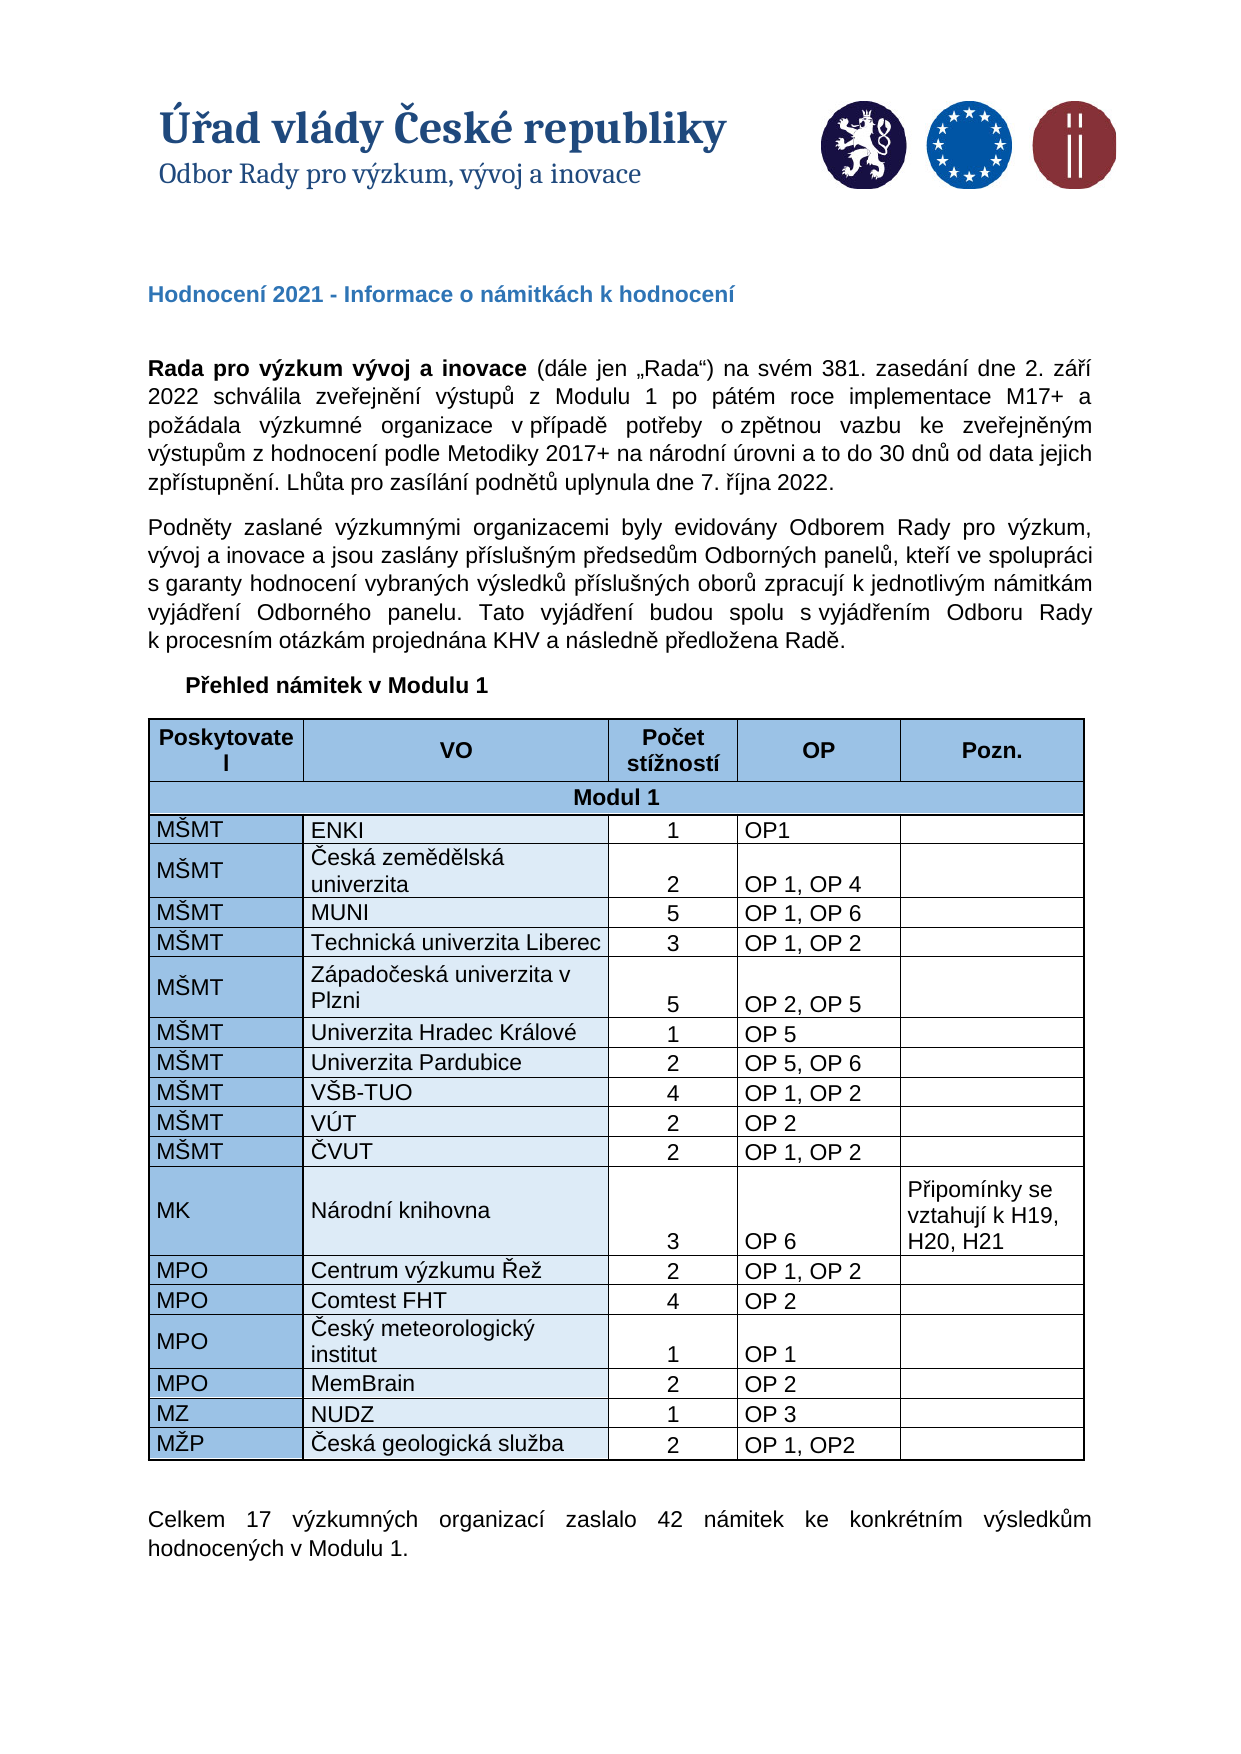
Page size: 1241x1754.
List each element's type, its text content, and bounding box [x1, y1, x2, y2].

table_header OP [738, 720, 900, 781]
table_cell OP 1, OP 4 [738, 844, 900, 897]
table_cell 5 [609, 957, 737, 1017]
table_cell [901, 1315, 1083, 1368]
table_cell [901, 1048, 1083, 1077]
table_cell MPO [150, 1369, 302, 1397]
subtitle Hodnocení 2021 - Informace o námitkách k hodnocení [148, 281, 1093, 307]
table_cell MŠMT [150, 1107, 302, 1136]
table_cell 2 [609, 1256, 737, 1284]
table_cell VÚT [304, 1107, 608, 1136]
table_header Pozn. [901, 720, 1083, 781]
table_cell Technická univerzita Liberec [304, 928, 608, 956]
table_cell OP 5, OP 6 [738, 1048, 900, 1077]
table_cell [901, 1285, 1083, 1314]
table_cell [901, 844, 1083, 897]
table_cell Česká zemědělská univerzita [304, 844, 608, 897]
table_cell 3 [609, 928, 737, 956]
table_cell OP 2 [738, 1369, 900, 1397]
table_cell MŠMT [150, 1078, 302, 1106]
table_cell Comtest FHT [304, 1285, 608, 1314]
table_cell Připomínky se vztahují k H19, H20, H21 [901, 1167, 1083, 1255]
table_cell [901, 1078, 1083, 1106]
table_cell MPO [150, 1256, 302, 1284]
table_cell OP 1, OP 6 [738, 898, 900, 927]
table_cell MŠMT [150, 816, 302, 843]
table_cell MK [150, 1167, 302, 1255]
table_cell 4 [609, 1285, 737, 1314]
table_cell Západočeská univerzita v Plzni [304, 957, 608, 1017]
table_cell MŠMT [150, 1018, 302, 1047]
table_cell MŠMT [150, 1137, 302, 1166]
table_cell 2 [609, 1137, 737, 1166]
table_cell 1 [609, 816, 737, 843]
table_cell 2 [609, 1428, 737, 1458]
table_cell ENKI [304, 816, 608, 843]
table_cell MŠMT [150, 898, 302, 927]
table_cell [901, 1428, 1083, 1458]
table_cell [901, 928, 1083, 956]
table_cell 4 [609, 1078, 737, 1106]
table_cell NUDZ [304, 1399, 608, 1427]
table_cell MZ [150, 1399, 302, 1427]
table_cell OP 1, OP 2 [738, 1256, 900, 1284]
table_cell OP 5 [738, 1018, 900, 1047]
table_cell OP 2 [738, 1107, 900, 1136]
table_cell 1 [609, 1018, 737, 1047]
table_cell 2 [609, 1107, 737, 1136]
table_cell MŠMT [150, 928, 302, 956]
table_cell Národní knihovna [304, 1167, 608, 1255]
table_cell OP1 [738, 816, 900, 843]
table_cell OP 3 [738, 1399, 900, 1427]
text Podněty zaslané výzkumnými organizacemi byly evidovány Odborem Rady pro výzkum, vývoj a inovace a jsou zaslány příslušným předsedům Odborných panelů, kteří ve spolupráci s garanty hodnocení vybraných výsledků příslušných oborů zpracují k jednotlivým námitkám vyjádření Odborného panelu. Tato vyjádření budou spolu s vyjádřením Odboru Rady k procesním otázkám projednána KHV a následně předložena Radě. [148, 513, 1093, 654]
table_cell MUNI [304, 898, 608, 927]
table_cell [901, 957, 1083, 1017]
table_cell [901, 1399, 1083, 1427]
table_cell Česká geologická služba [304, 1428, 608, 1458]
table_cell [901, 1256, 1083, 1284]
table_cell OP 2, OP 5 [738, 957, 900, 1017]
table_cell Univerzita Pardubice [304, 1048, 608, 1077]
table_cell [901, 816, 1083, 843]
table_cell MŠMT [150, 1048, 302, 1077]
table_header Počet stížností [609, 720, 737, 781]
table_header VO [304, 720, 608, 781]
table_cell OP 1, OP2 [738, 1428, 900, 1458]
text Přehled námitek v Modulu 1 [148, 672, 1093, 699]
table_cell OP 1 [738, 1315, 900, 1368]
table_cell Český meteorologický institut [304, 1315, 608, 1368]
table_cell MŠMT [150, 957, 302, 1017]
table_cell Modul 1 [150, 782, 1083, 813]
table_cell OP 1, OP 2 [738, 1137, 900, 1166]
table_cell 1 [609, 1399, 737, 1427]
table_cell [901, 1107, 1083, 1136]
table_cell [901, 898, 1083, 927]
table_cell [901, 1137, 1083, 1166]
table_header Poskytovatel [150, 720, 303, 781]
table_cell 2 [609, 1369, 737, 1397]
picture [821, 101, 1117, 189]
table_cell 2 [609, 844, 737, 897]
table_cell 1 [609, 1315, 737, 1368]
text Rada pro výzkum vývoj a inovace (dále jen „Rada“) na svém 381. zasedání dne 2. září 2022 schválila zveřejnění výstupů z Modulu 1 po pátém roce implementace M17+ a požádala výzkumné organizace v případě potřeby o zpětnou vazbu ke zveřejněným výstupům z hodnocení podle Metodiky 2017+ na národní úrovni a to do 30 dnů od data jejich zpřístupnění. Lhůta pro zasílání podnětů uplynula dne 7. října 2022. [148, 355, 1093, 495]
table_cell MŽP [150, 1428, 302, 1458]
table_cell Univerzita Hradec Králové [304, 1018, 608, 1047]
table_cell OP 6 [738, 1167, 900, 1255]
text Celkem 17 výzkumných organizací zaslalo 42 námitek ke konkrétním výsledkům hodnocených v Modulu 1. [148, 1506, 1093, 1561]
table_cell 2 [609, 1048, 737, 1077]
table_cell [901, 1369, 1083, 1397]
table_cell [901, 1018, 1083, 1047]
table_cell 5 [609, 898, 737, 927]
table_cell VŠB-TUO [304, 1078, 608, 1106]
table_cell MemBrain [304, 1369, 608, 1397]
table_cell OP 1, OP 2 [738, 928, 900, 956]
table_cell Centrum výzkumu Řež [304, 1256, 608, 1284]
table_cell MŠMT [150, 844, 302, 897]
table_cell MPO [150, 1315, 302, 1368]
table_cell 3 [609, 1167, 737, 1255]
table_cell OP 1, OP 2 [738, 1078, 900, 1106]
table_cell MPO [150, 1285, 302, 1314]
table_cell OP 2 [738, 1285, 900, 1314]
table_cell ČVUT [304, 1137, 608, 1166]
